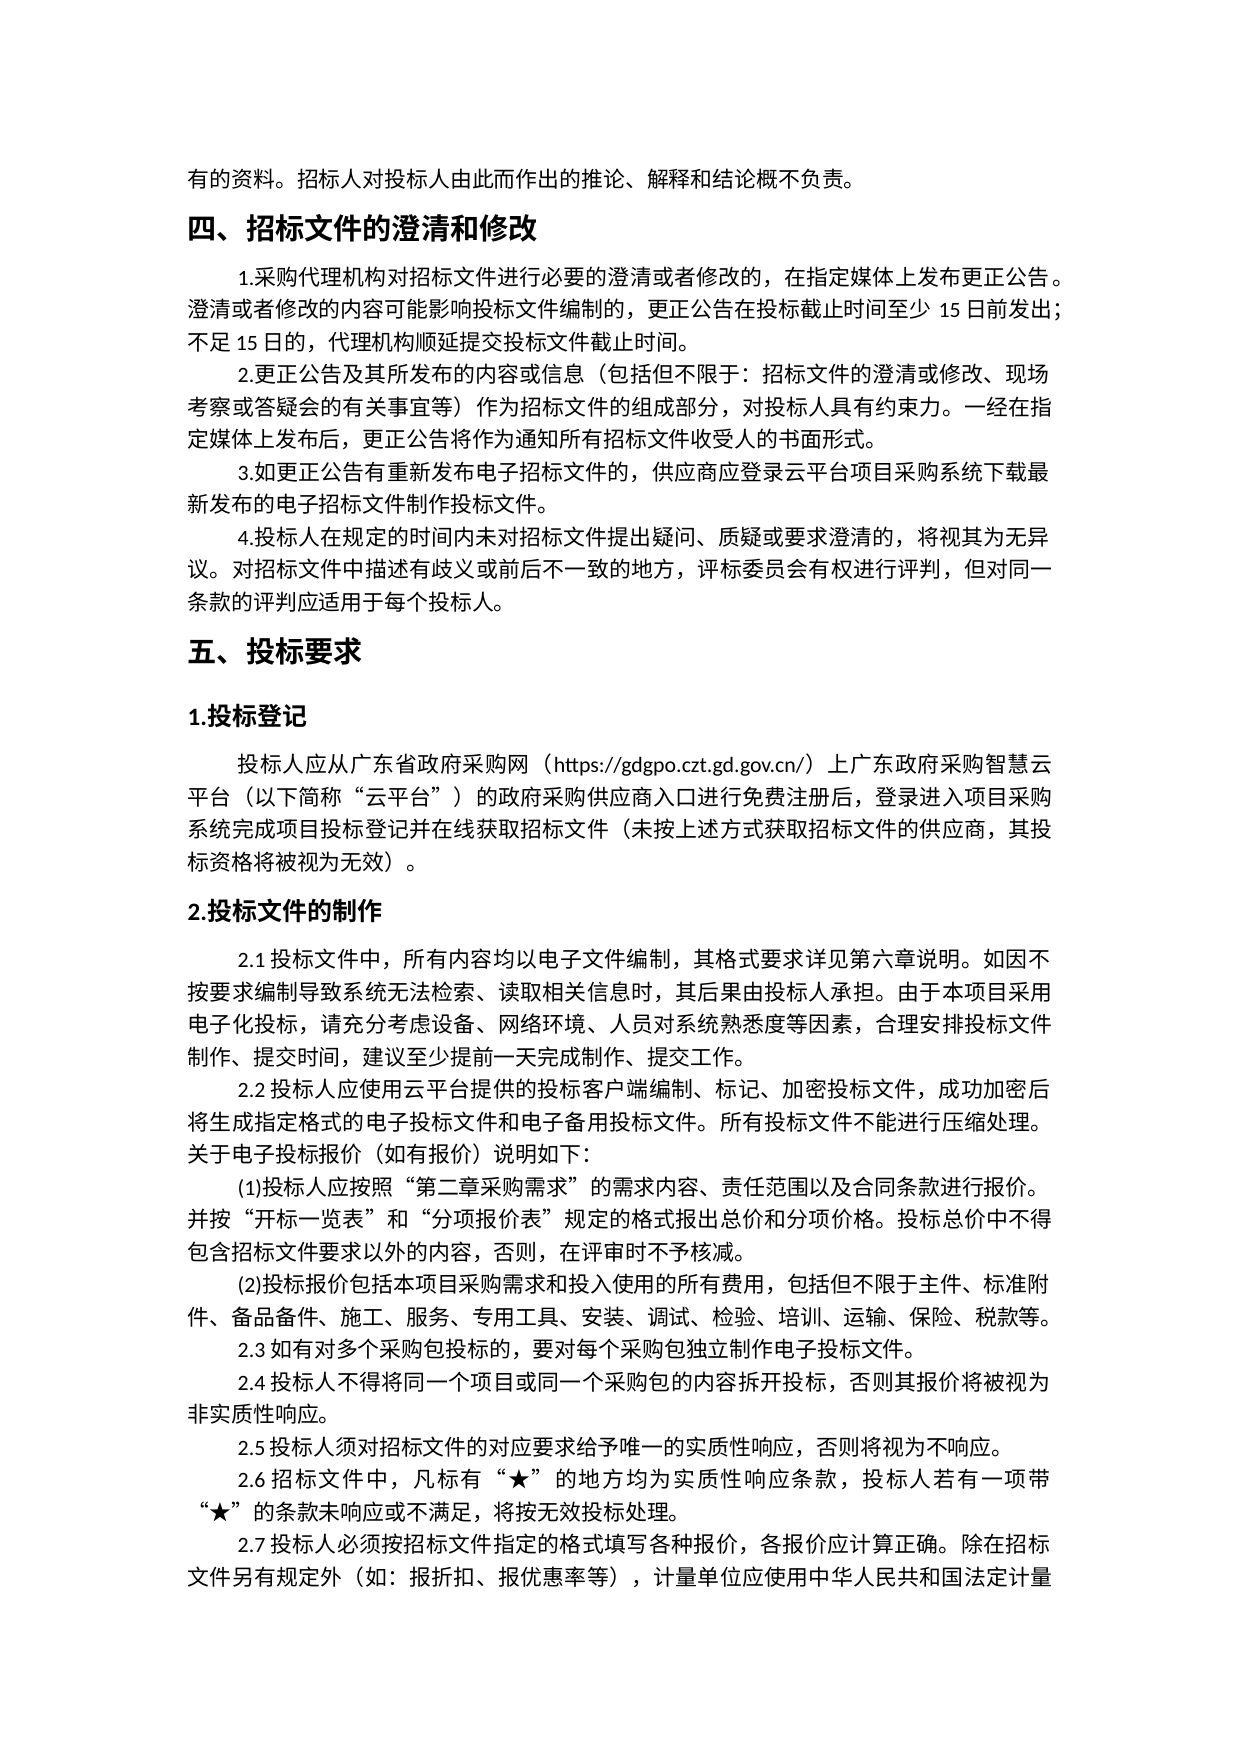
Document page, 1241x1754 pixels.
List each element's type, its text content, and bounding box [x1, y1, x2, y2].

text 2.3 如有对多个采购包投标的，要对每个采购包独立制作电子投标文件。 [187, 1332, 1053, 1364]
text (2)投标报价包括本项目采购需求和投入使用的所有费用，包括但不限于主件、标准附件、备品备件、施工、服务、专用工具、安装、调试、检验、培训、运输、保险、税款等。 [187, 1267, 1053, 1332]
text 投标人应从广东省政府采购网（https://gdgpo.czt.gd.gov.cn/）上广东政府采购智慧云平台（以下简称“云平台”）的政府采购供应商入口进行免费注册后，登录进入项目采购系统完成项目投标登记并在线获取招标文件（未按上述方式获取招标文件的供应商，其投标资格将被视为无效）。 [187, 747, 1053, 877]
text 3.如更正公告有重新发布电子招标文件的，供应商应登录云平台项目采购系统下载最新发布的电子招标文件制作投标文件。 [187, 454, 1053, 519]
text 2.更正公告及其所发布的内容或信息（包括但不限于：招标文件的澄清或修改、现场考察或答疑会的有关事宜等）作为招标文件的组成部分，对投标人具有约束力。一经在指定媒体上发布后，更正公告将作为通知所有招标文件收受人的书面形式。 [187, 357, 1053, 454]
text 四、招标文件的澄清和修改 [187, 194, 1053, 259]
text 2.6招标文件中，凡标有“★”的地方均为实质性响应条款，投标人若有一项带“★”的条款未响应或不满足，将按无效投标处理。 [187, 1462, 1053, 1527]
text 4.投标人在规定的时间内未对招标文件提出疑问、质疑或要求澄清的，将视其为无异议。对招标文件中描述有歧义或前后不一致的地方，评标委员会有权进行评判，但对同一条款的评判应适用于每个投标人。 [187, 519, 1053, 617]
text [187, 162, 1053, 194]
text 2.1投标文件中，所有内容均以电子文件编制，其格式要求详见第六章说明。如因不按要求编制导致系统无法检索、读取相关信息时，其后果由投标人承担。由于本项目采用电子化投标，请充分考虑设备、网络环境、人员对系统熟悉度等因素，合理安排投标文件制作、提交时间，建议至少提前一天完成制作、提交工作。 [187, 942, 1053, 1072]
text 五、投标要求 [187, 617, 1053, 682]
text 1.投标登记 [187, 682, 1053, 747]
text 2.2投标人应使用云平台提供的投标客户端编制、标记、加密投标文件，成功加密后将生成指定格式的电子投标文件和电子备用投标文件。所有投标文件不能进行压缩处理。关于电子投标报价（如有报价）说明如下： [187, 1072, 1053, 1169]
text 2.5投标人须对招标文件的对应要求给予唯一的实质性响应，否则将视为不响应。 [187, 1429, 1053, 1462]
text 2.投标文件的制作 [187, 877, 1053, 942]
text (1)投标人应按照“第二章采购需求”的需求内容、责任范围以及合同条款进行报价。并按“开标一览表”和“分项报价表”规定的格式报出总价和分项价格。投标总价中不得包含招标文件要求以外的内容，否则，在评审时不予核减。 [187, 1169, 1053, 1267]
text 1.采购代理机构对招标文件进行必要的澄清或者修改的，在指定媒体上发布更正公告。澄清或者修改的内容可能影响投标文件编制的，更正公告在投标截止时间至少15日前发出；不足15日的，代理机构顺延提交投标文件截止时间。 [187, 259, 1053, 357]
text 2.4投标人不得将同一个项目或同一个采购包的内容拆开投标，否则其报价将被视为非实质性响应。 [187, 1364, 1053, 1429]
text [187, 1527, 1053, 1592]
